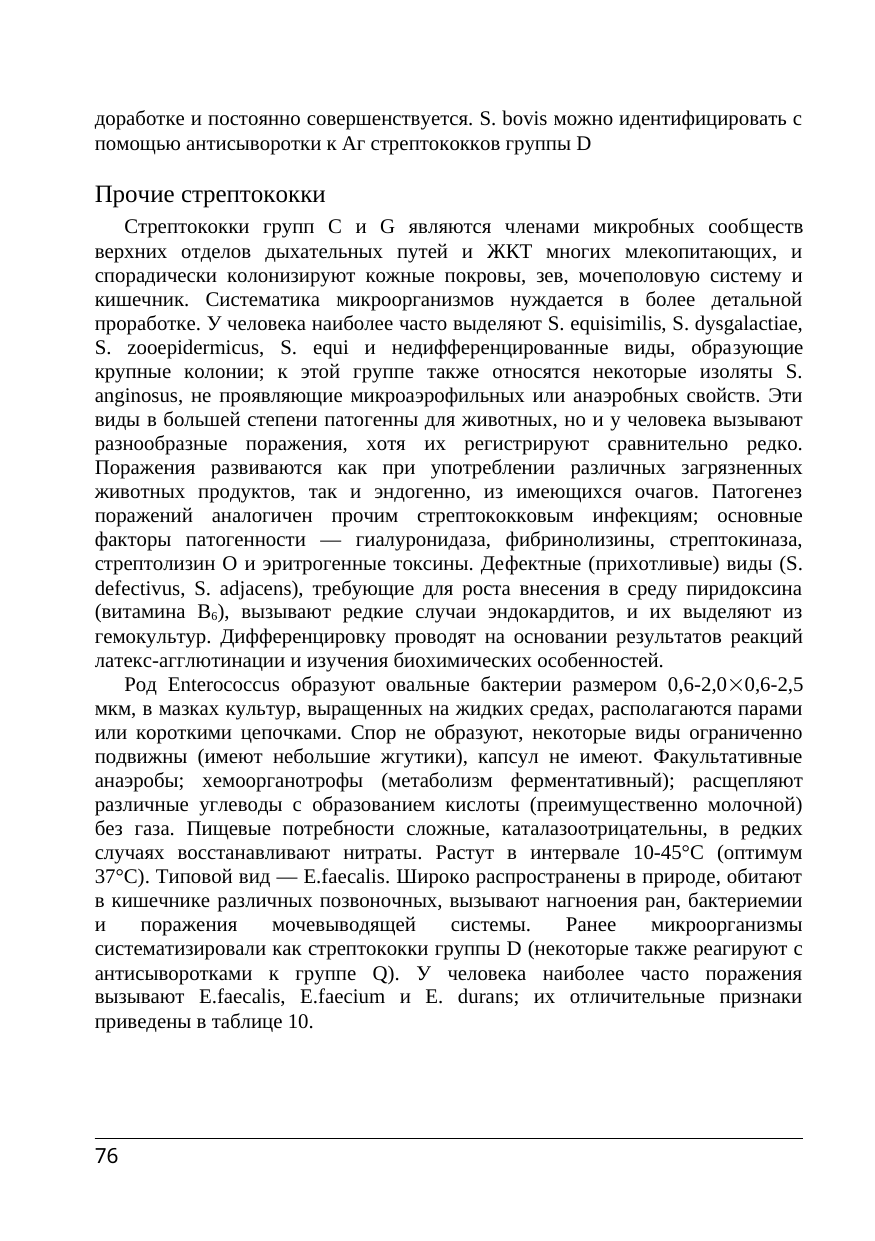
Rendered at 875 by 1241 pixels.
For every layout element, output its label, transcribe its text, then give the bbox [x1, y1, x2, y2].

text Стрептококки групп С и G являются членами микробных сообществ верхних отделов дыхательных путей и ЖКТ многих млекопитающих, и спорадически колонизируют кожные покровы, зев, мочеполовую систему и кишечник. Систематика микроорганизмов нуждается в более детальной проработке. У человека наиболее часто выделяют S. equisimilis, S. dysgalactiae, S. zooepidermicus, S. equi и недифференцированные виды, образующие крупные колонии; к этой группе также относятся некоторые изоляты S. anginosus, не проявляющие микроаэрофильных или анаэробных свойств. Эти виды в большей степени патогенны для животных, но и у человека вызывают разнообразные поражения, хотя их регистрируют сравнительно редко. Поражения развиваются как при употреблении различных загрязненных животных продуктов, так и эндогенно, из имеющихся очагов. Патогенез поражений аналогичен прочим стрептококковым инфекциям; основные факторы патогенности — гиалуронидаза, фибринолизины, стрептокиназа, стрептолизин О и эритрогенные токсины. Дефектные (прихотливые) виды (S. defectivus, S. adjacens), требующие для роста внесения в среду пиридоксина (витамина В6), вызывают редкие случаи эндокардитов, и их выделяют из гемокультур. Дифференцировку проводят на основании результатов реакций латекс-агглютинации и изучения биохимических особенностей. [94, 214, 803, 672]
text Род Enterococcus образуют овальные бактерии размером 0,6-2,00,6-2,5 мкм, в мазках культур, выращенных на жидких средах, располагаются парами или короткими цепочками. Спор не образуют, некоторые виды ограниченно подвижны (имеют небольшие жгутики), капсул не имеют. Факультативные анаэробы; хемоорганотрофы (метаболизм ферментативный); расщепляют различные углеводы с образованием кислоты (преимущественно молочной) без газа. Пищевые потребности сложные, каталазоотрицательны, в редких случаях восстанавливают нитраты. Растут в интервале 10-45°С (оптимум 37°С). Типовой вид — E.faecalis. Широко распространены в природе, обитают в кишечнике различных позвоночных, вызывают нагноения ран, бактериемии и поражения мочевыводящей системы. Ранее микроорганизмы систематизировали как стрептококки группы D (некоторые также реагируют с антисыворотками к группе Q). У человека наиболее часто поражения вызывают E.faecalis, E.faecium и Е. durans; их отличительные признаки приведены в таблице 10. [94, 672, 803, 1033]
subtitle Прочие стрептококки [94, 179, 803, 208]
